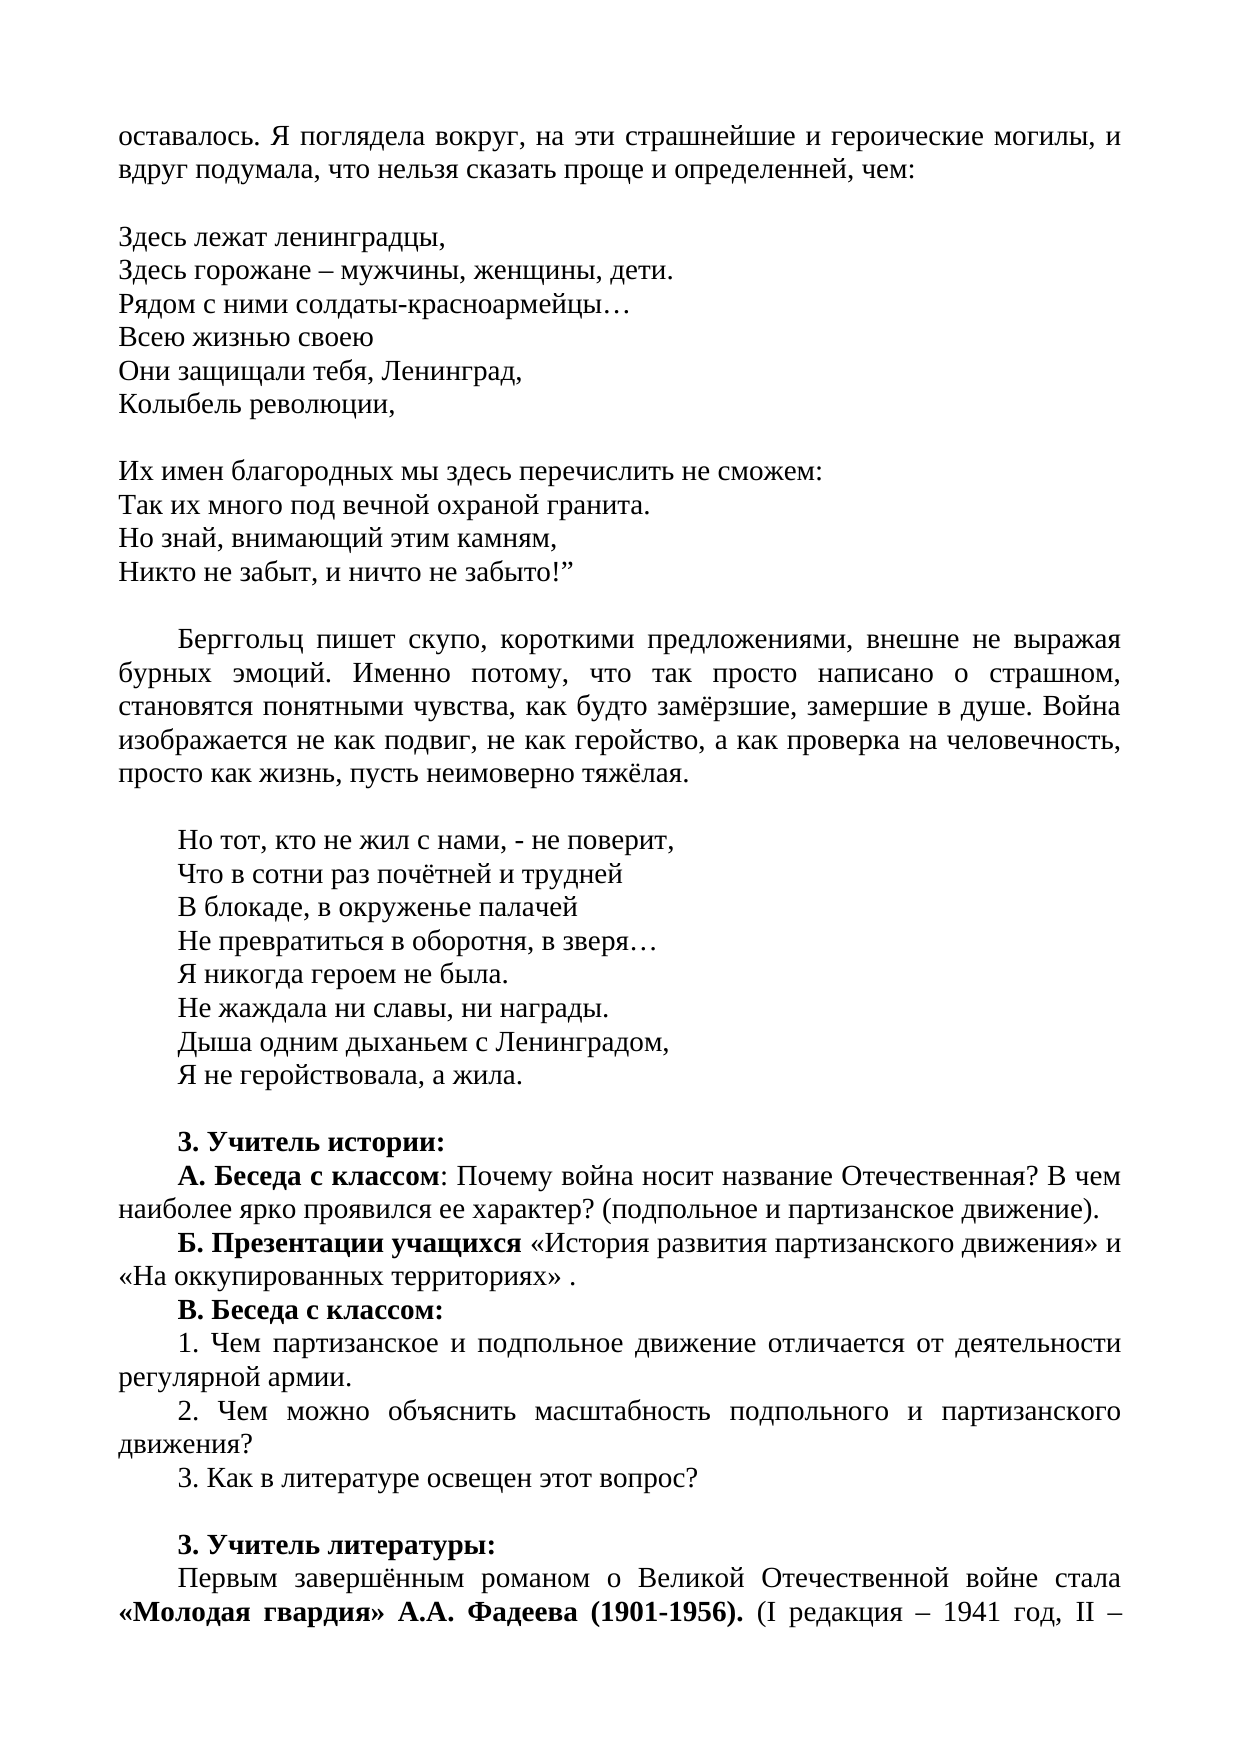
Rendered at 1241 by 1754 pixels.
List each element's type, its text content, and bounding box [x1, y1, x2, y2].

text 3. Как в литературе освещен этот вопрос? [118, 1460, 1122, 1493]
text Я никогда героем не была. [118, 957, 1122, 990]
text В. Беседа с классом: [118, 1292, 1122, 1326]
text Не жаждала ни славы, ни награды. [118, 990, 1122, 1024]
text А. Беседа с классом: Почему война носит название Отечественная? В чем наиболее ярко проявился ее характер? (подпольное и партизанское движение). [118, 1158, 1122, 1225]
text Не превратиться в оборотня, в зверя… [118, 923, 1122, 957]
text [118, 118, 1122, 185]
text Б. Презентации учащихся «История развития партизанского движения» и «На оккупированных территориях» . [118, 1225, 1122, 1292]
text 2. Чем можно объяснить масштабность подпольного и партизанского движения? [118, 1393, 1122, 1460]
text Но тот, кто не жил с нами, - не поверит, [118, 822, 1122, 856]
text Их имен благородных мы здесь перечислить не сможем: Так их много под вечной охраной гранита. Но знай, внимающий этим камням, Никто не забыт, и ничто не забыто!” [118, 453, 1122, 588]
text Я не геройствовала, а жила. [118, 1057, 1122, 1091]
text 3. Учитель литературы: [118, 1527, 1122, 1560]
text Берггольц пишет скупо, короткими предложениями, внешне не выражая бурных эмоций. Именно потому, что так просто написано о страшном, становятся понятными чувства, как будто замёрзшие, замершие в душе. Война изображается не как подвиг, не как геройство, а как проверка на человечность, просто как жизнь, пусть неимоверно тяжёлая. [118, 621, 1122, 789]
text В блокаде, в окруженье палачей [118, 889, 1122, 923]
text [118, 1560, 1122, 1627]
text Здесь лежат ленинградцы, Здесь горожане – мужчины, женщины, дети. Рядом с ними солдаты-красноармейцы… Всею жизнью своею Они защищали тебя, Ленинград, Колыбель революции, [118, 219, 1122, 420]
text 3. Учитель истории: [118, 1124, 1122, 1158]
text Дыша одним дыханьем с Ленинградом, [118, 1024, 1122, 1057]
text 1. Чем партизанское и подпольное движение отличается от деятельности регулярной армии. [118, 1326, 1122, 1393]
text Что в сотни раз почётней и трудней [118, 856, 1122, 889]
